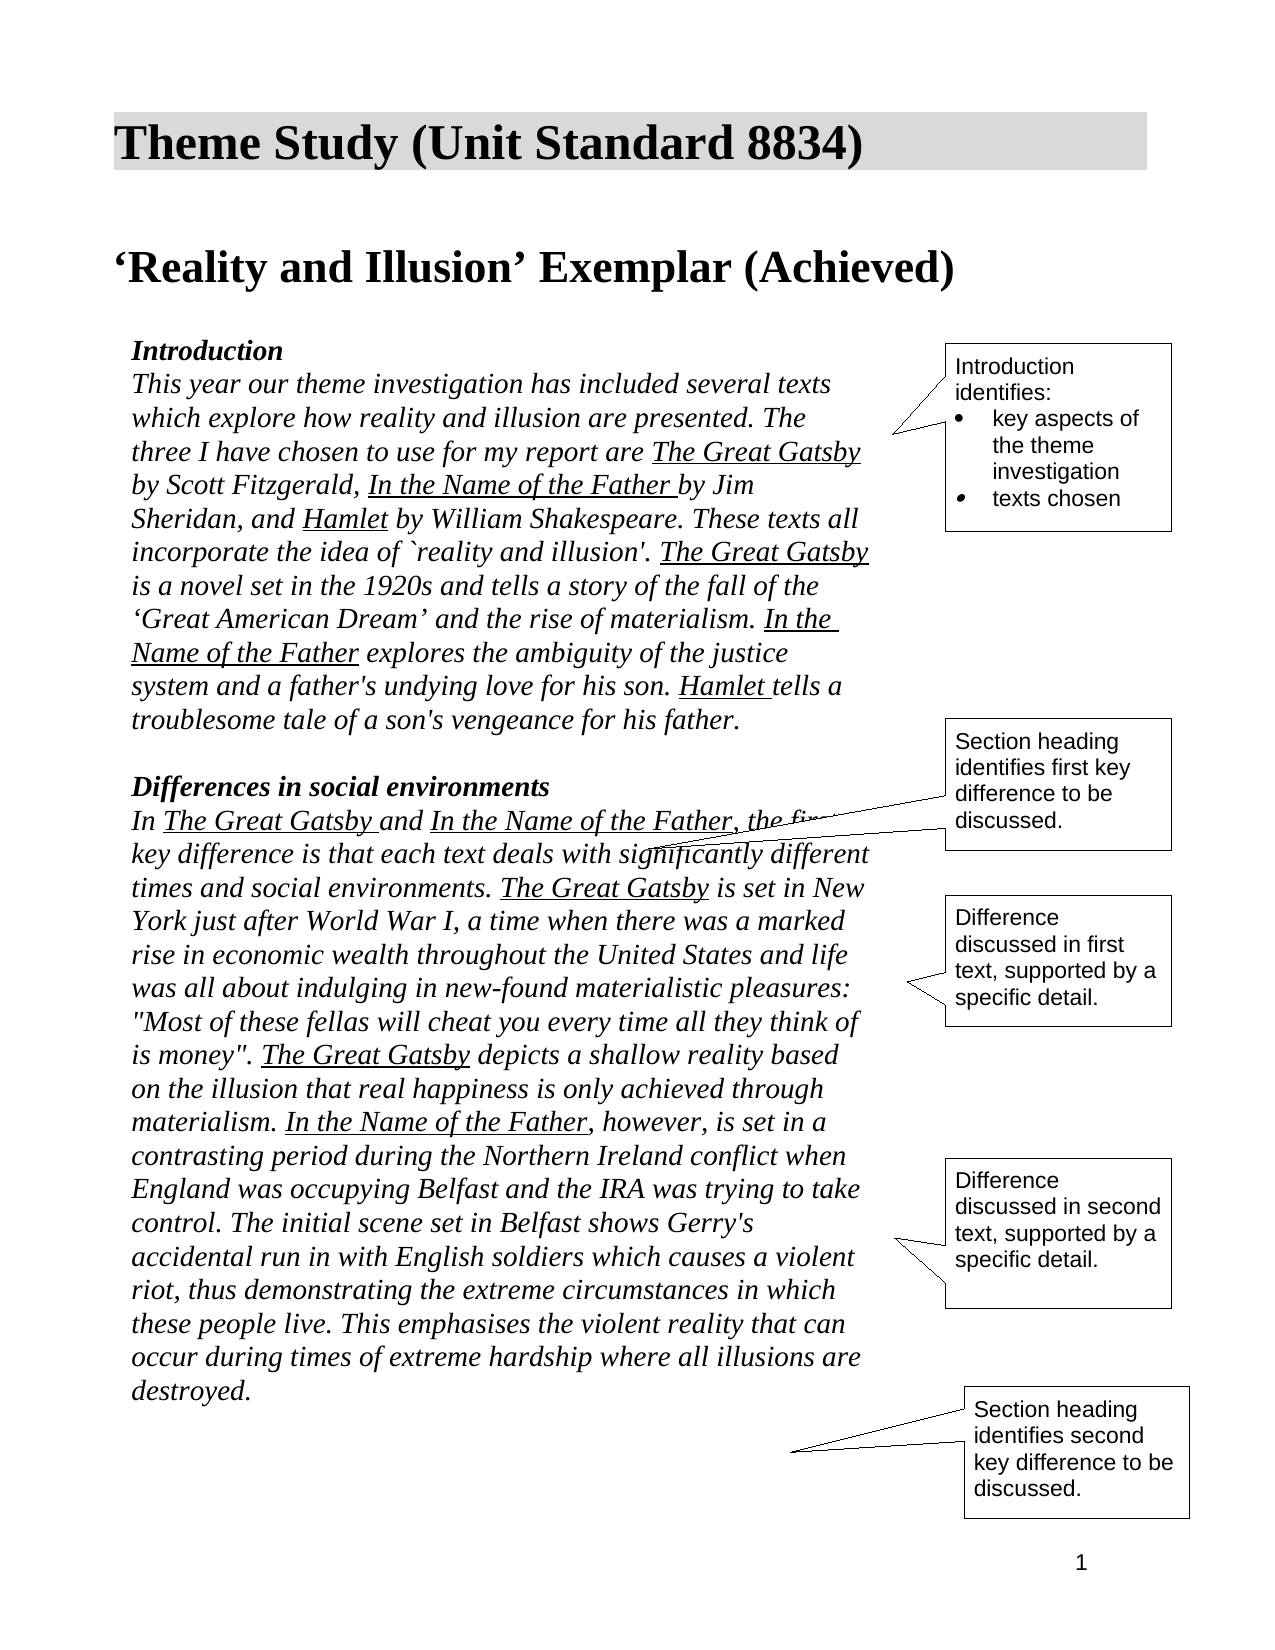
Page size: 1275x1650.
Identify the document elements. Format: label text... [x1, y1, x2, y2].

list Introduction [131, 333, 872, 367]
text ‘Reality and Illusion’ Exemplar (Achieved) [112, 239, 1087, 292]
text Theme Study (Unit Standard 8834) [114, 112, 1147, 170]
text In The Great Gatsby and In the Name of the Father, the first key difference is that each text deals with significantly different times and social environments. The Great Gatsby is set in New York just after World War I, a time when there was a marked rise in economic wealth throughout the United States and life was all about indulging in new-found materialistic pleasures: "Most of these fellas will cheat you every time all they think of is money". The Great Gatsby depicts a shallow reality based on the illusion that real happiness is only achieved through materialism. In the Name of the Father, however, is set in a contrasting period during the Northern Ireland conflict when England was occupying Belfast and the IRA was trying to take control. The initial scene set in Belfast shows Gerry's accidental run in with English soldiers which causes a violent riot, thus demonstrating the extreme circumstances in which these people live. This emphasises the violent reality that can occur during times of extreme hardship where all illusions are destroyed. [131, 803, 872, 1406]
text This year our theme investigation has included several texts which explore how reality and illusion are presented. The three I have chosen to use for my report are The Great Gatsby by Scott Fitzgerald, In the Name of the Father by Jim Sheridan, and Hamlet by William Shakespeare. These texts all incorporate the idea of `reality and illusion'. The Great Gatsby is a novel set in the 1920s and tells a story of the fall of the ‘Great American Dream’ and the rise of materialism. In the Name of the Father explores the ambiguity of the justice system and a father's undying love for his son. Hamlet tells a troublesome tale of a son's vengeance for his father. [131, 367, 872, 736]
subtitle Differences in social environments [131, 769, 872, 803]
